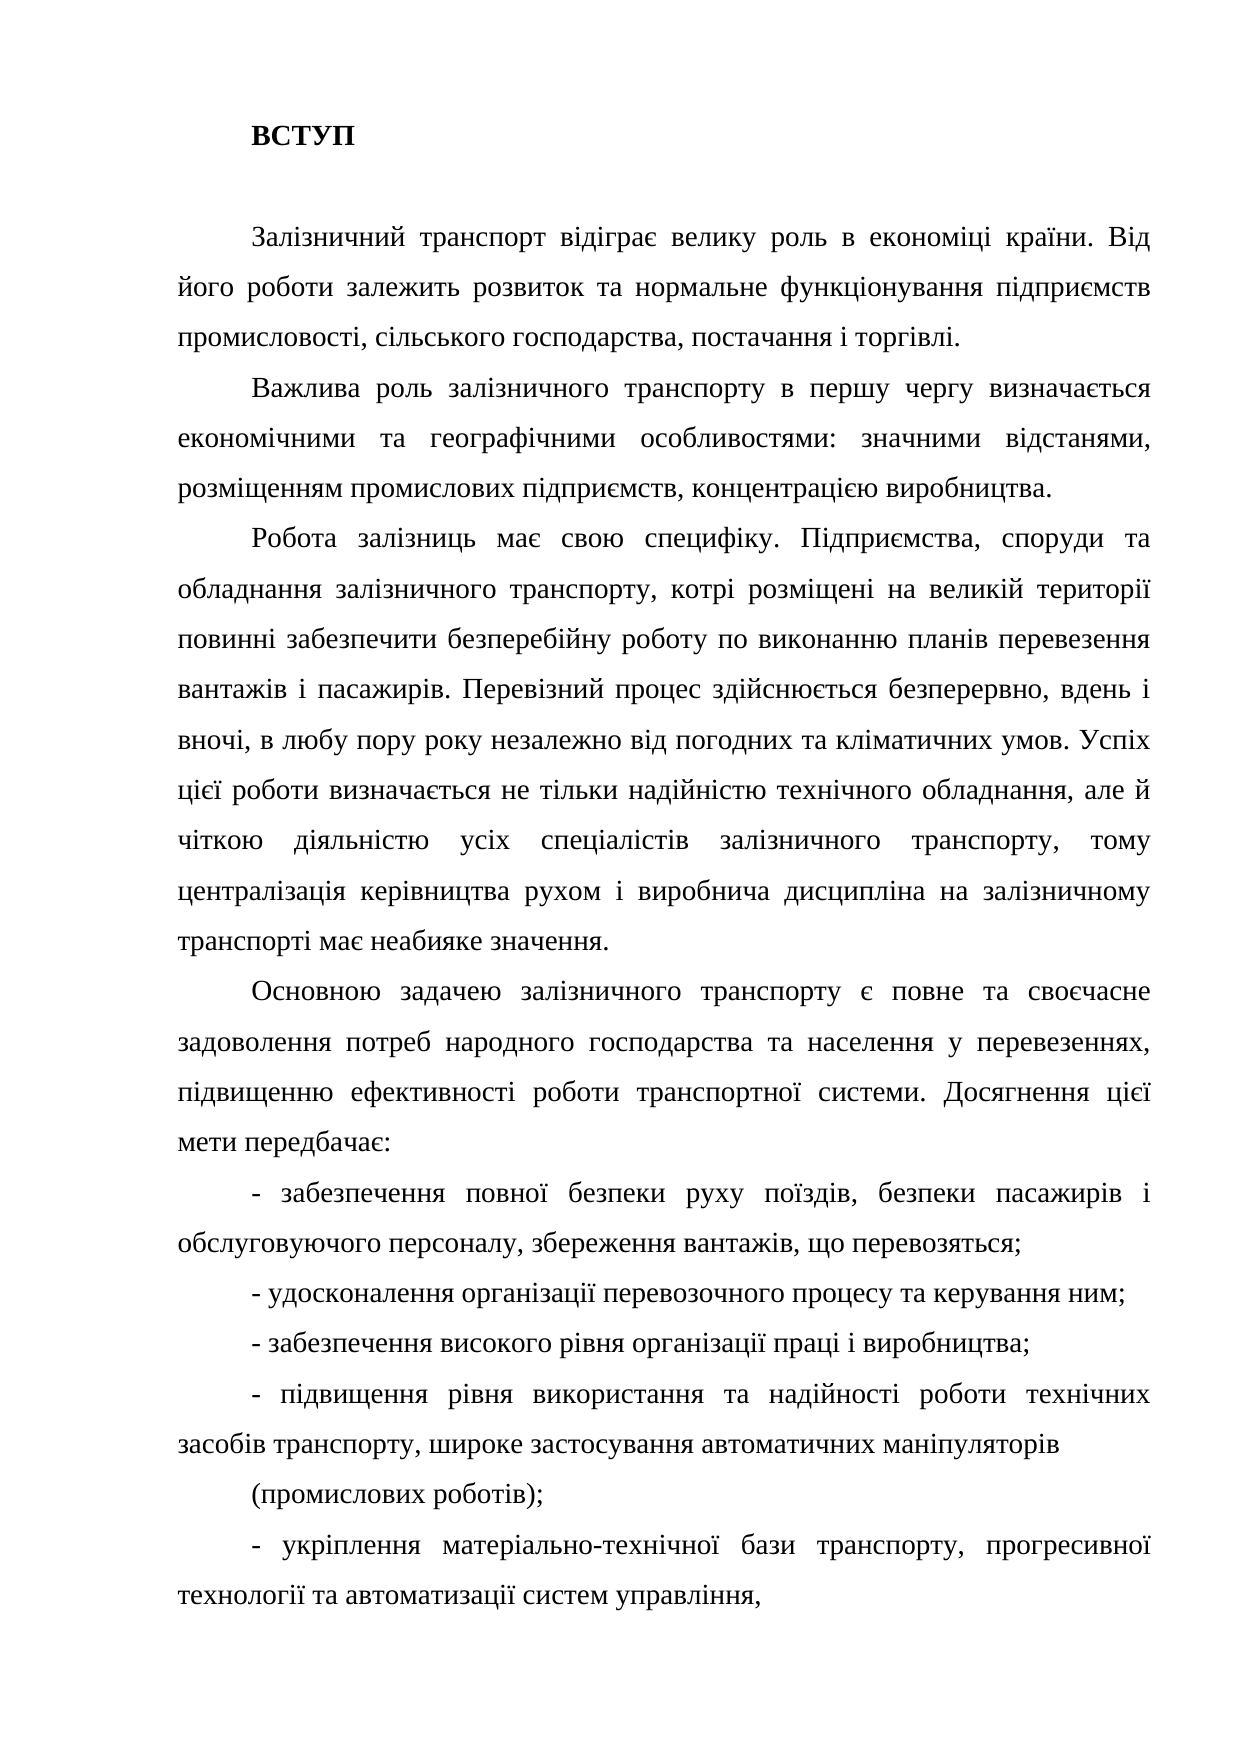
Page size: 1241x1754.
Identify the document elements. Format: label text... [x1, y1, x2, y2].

text - підвищення рівня використання та надійності роботи технічних засобів транспорту, широке застосування автоматичних маніпуляторів [177, 1376, 1152, 1460]
text (промислових роботів); [177, 1477, 1152, 1510]
text Основною задачею залізничного транспорту є повне та своєчасне задоволення потреб народного господарства та населення у перевезеннях, підвищенню ефективності роботи транспортної системи. Досягнення цієї мети передбачає: [177, 973, 1152, 1158]
text - забезпечення повної безпеки руху поїздів, безпеки пасажирів і обслуговуючого персоналу, збереження вантажів, що перевозяться; [177, 1175, 1152, 1258]
text Робота залізниць має свою специфіку. Підприємства, споруди та обладнання залізничного транспорту, котрі розміщені на великій території повинні забезпечити безперебійну роботу по виконанню планів перевезення вантажів і пасажирів. Перевізний процес здійснюється безперервно, вдень і вночі, в любу пору року незалежно від погодних та кліматичних умов. Успіх цієї роботи визначається не тільки надійністю технічного обладнання, але й чіткою діяльністю усіх спеціалістів залізничного транспорту, тому централізація керівництва рухом і виробнича дисципліна на залізничному транспорті має неабияке значення. [177, 521, 1152, 957]
text Важлива роль залізничного транспорту в першу чергу визначається економічними та географічними особливостями: значними відстанями, розміщенням промислових підприємств, концентрацією виробництва. [177, 370, 1152, 504]
text Залізничний транспорт відіграє велику роль в економіці країни. Від його роботи залежить розвиток та нормальне функціонування підприємств промисловості, сільського господарства, постачання і торгівлі. [177, 219, 1152, 353]
text - забезпечення високого рівня організації праці і виробництва; [177, 1326, 1152, 1359]
text - укріплення матеріально-технічної бази транспорту, прогресивної технології та автоматизації систем управління, [177, 1527, 1152, 1611]
text - удосконалення організації перевозочного процесу та керування ним; [177, 1275, 1152, 1309]
text ВСТУП [177, 118, 1152, 152]
